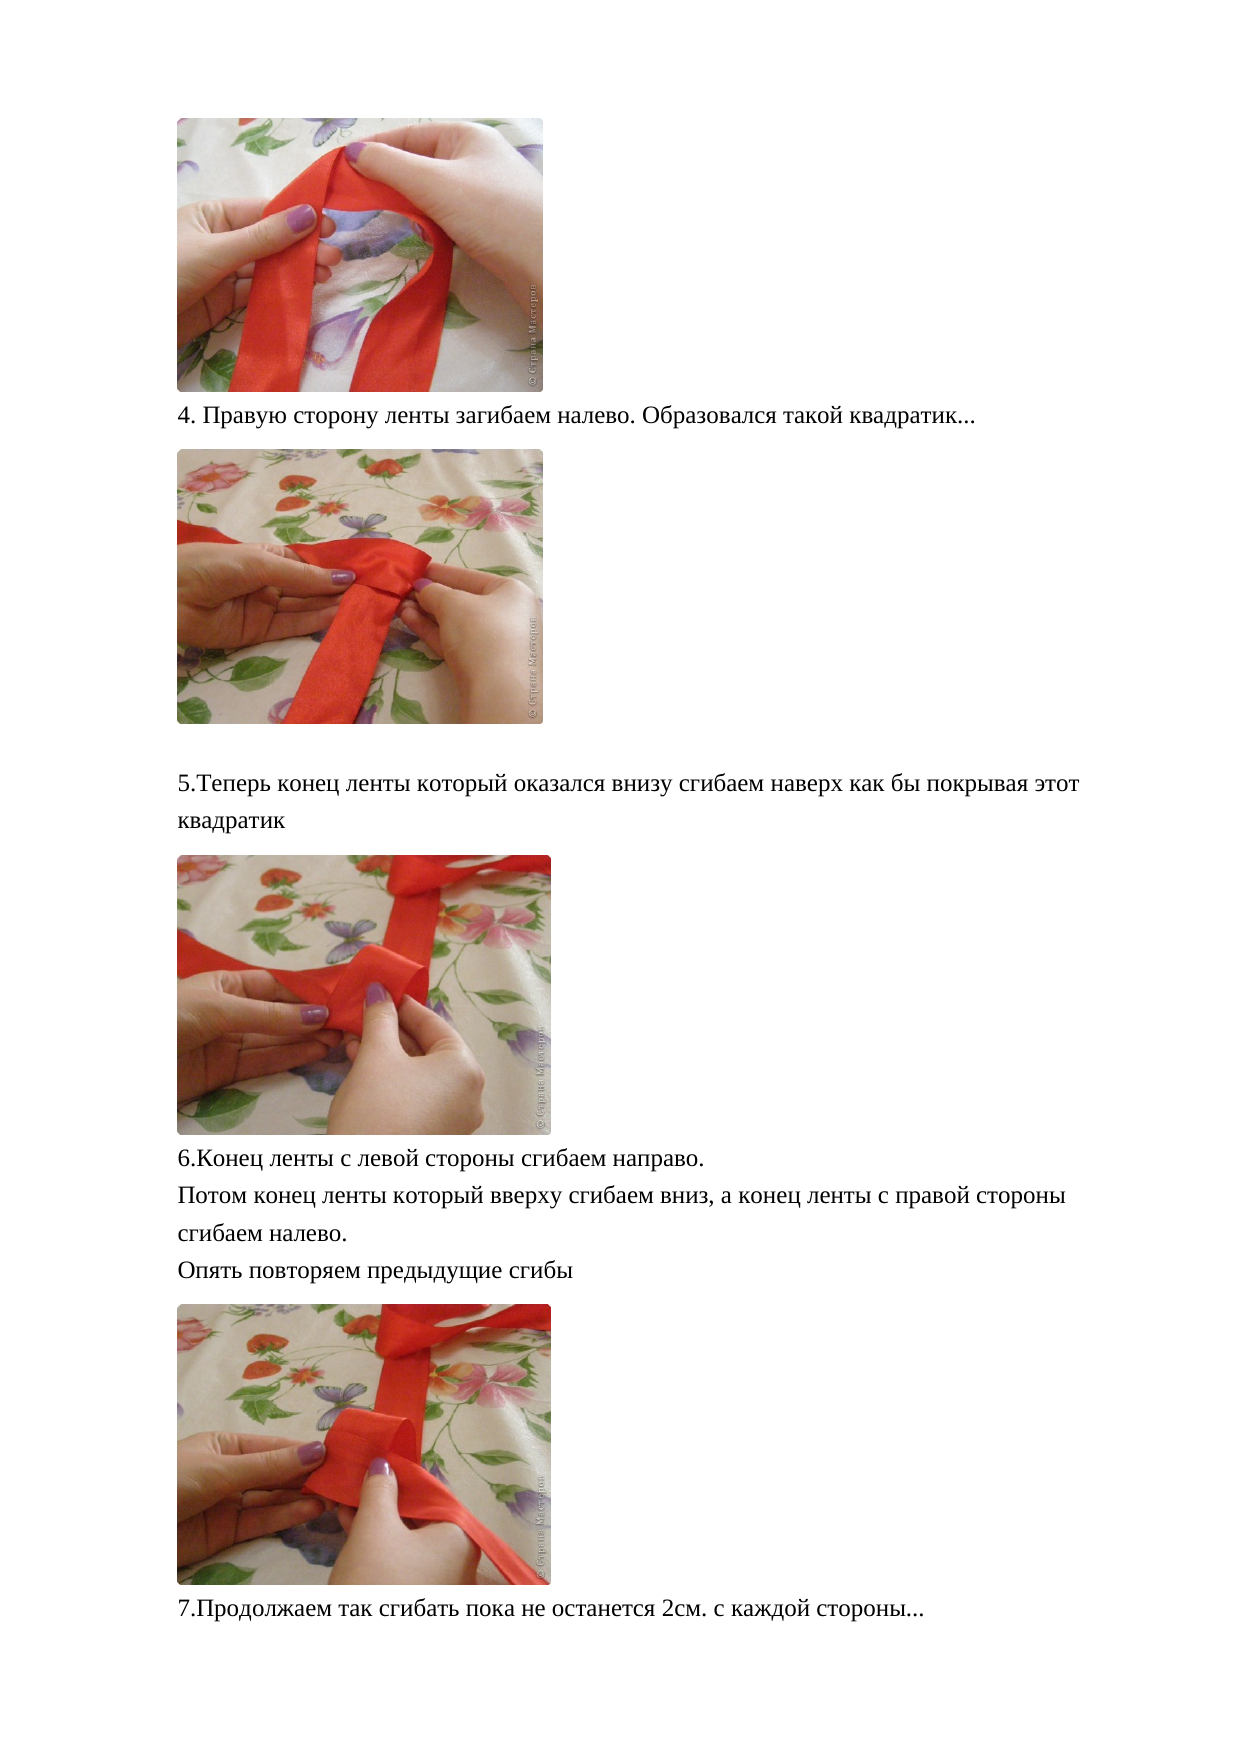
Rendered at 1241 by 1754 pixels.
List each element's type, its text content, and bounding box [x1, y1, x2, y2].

text 7.Продолжаем так сгибать пока не останется 2см. с каждой стороны... [177, 1593, 1152, 1622]
picture [177, 118, 543, 392]
picture [177, 449, 543, 724]
picture [177, 855, 551, 1135]
picture [177, 1304, 551, 1585]
text 5.Теперь конец ленты который оказался внизу сгибаем наверх как бы покрывая этот квадратик [177, 768, 1152, 834]
text 4. Правую сторону ленты загибаем налево. Образовался такой квадратик... [177, 400, 1152, 429]
text 6.Конец ленты с левой стороны сгибаем направо. Потом конец ленты который вверху сгибаем вниз, а конец ленты с правой стороны сгибаем налево. Опять повторяем предыдущие сгибы [177, 1143, 1152, 1284]
